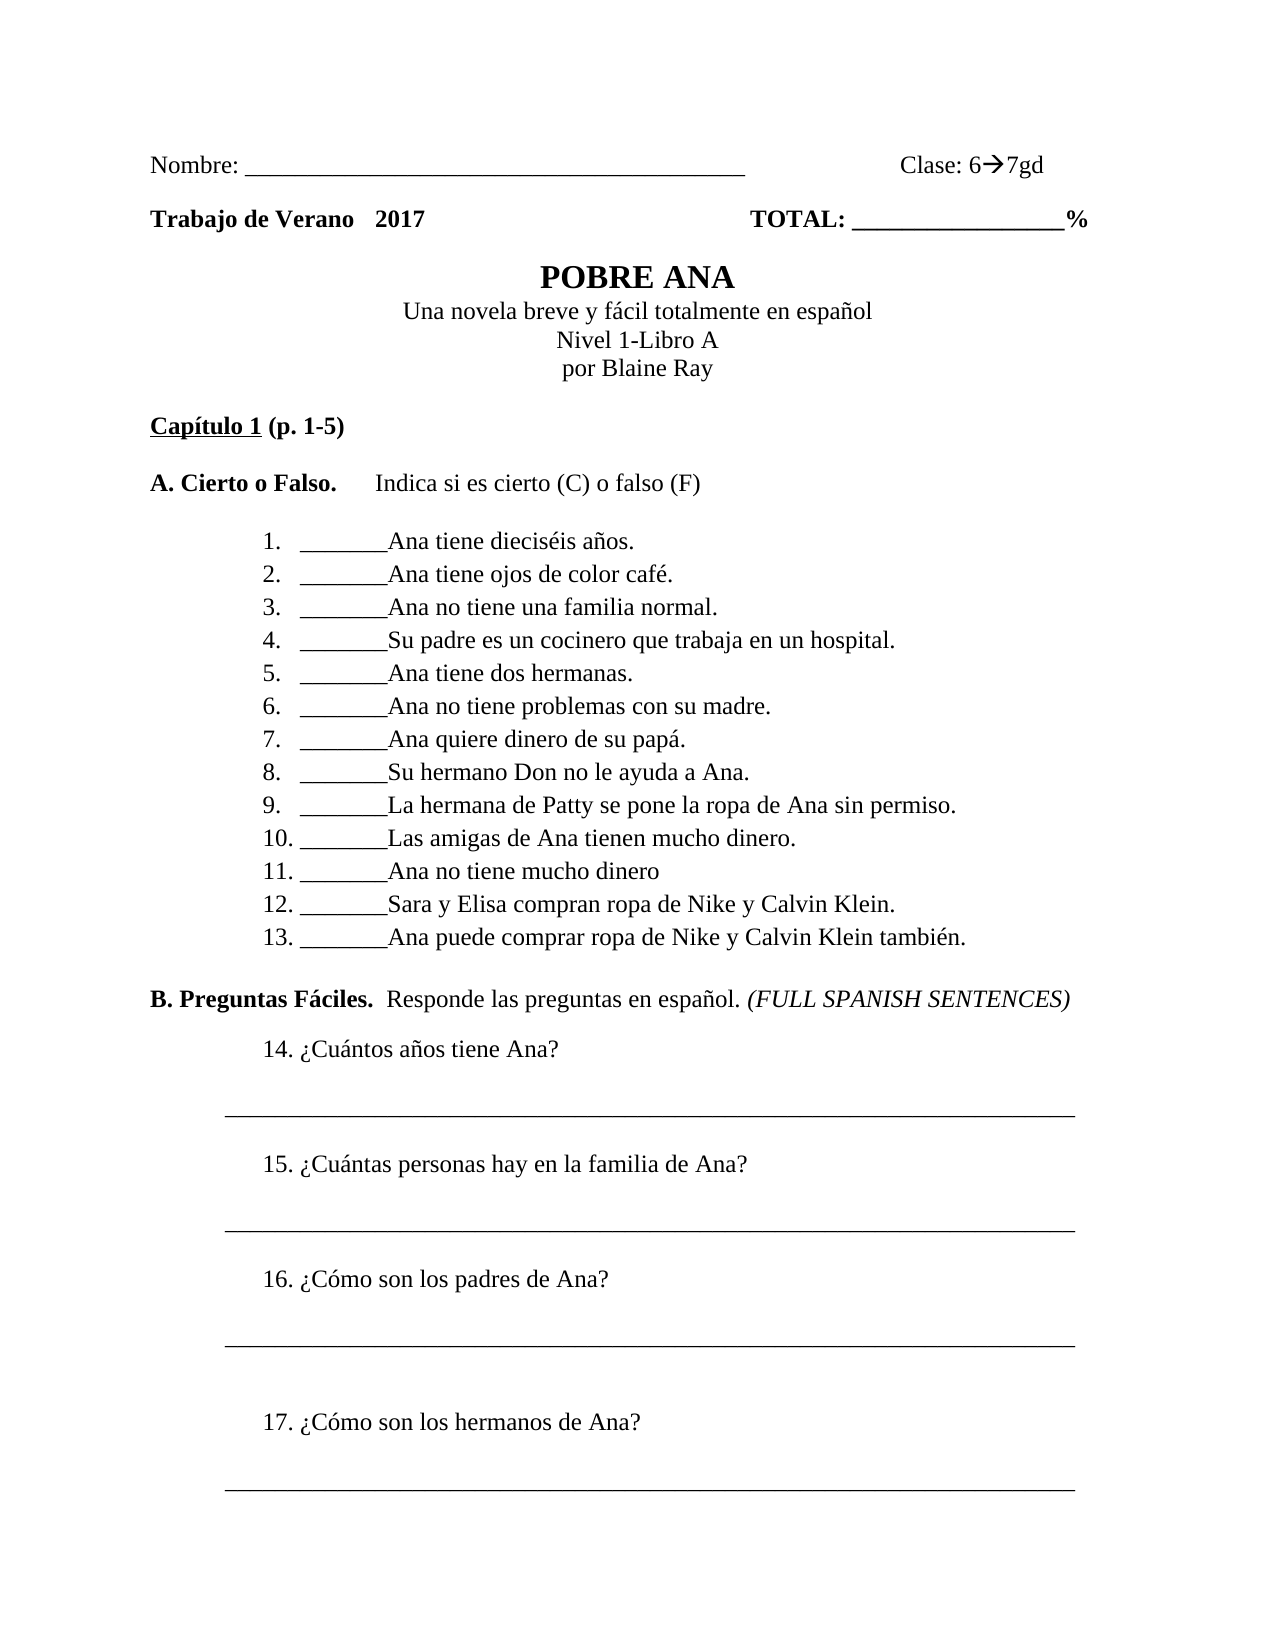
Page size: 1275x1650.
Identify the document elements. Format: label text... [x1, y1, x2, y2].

list _______Ana tiene dos hermanas. [262, 658, 1125, 687]
list _______Ana puede comprar ropa de Nike y Calvin Klein también. [262, 922, 1125, 951]
text Nombre: ________________________________________ Clase: 67gd [150, 150, 1125, 179]
list _______Su hermano Don no le ayuda a Ana. [262, 757, 1125, 786]
list _______Ana no tiene mucho dinero [262, 856, 1125, 885]
list ¿Cuántas personas hay en la familia de Ana? [262, 1149, 1125, 1177]
list _______Ana tiene ojos de color café. [262, 559, 1125, 588]
list ____________________________________________________________________ [225, 1091, 1125, 1120]
text por Blaine Ray [150, 353, 1125, 382]
list ____________________________________________________________________ [225, 1206, 1125, 1235]
text B. Preguntas Fáciles. Responde las preguntas en español. (FULL SPANISH SENTENCES) [150, 984, 1125, 1013]
list ¿Cómo son los padres de Ana? [262, 1264, 1125, 1292]
text Una novela breve y fácil totalmente en español [150, 296, 1125, 325]
list _______Sara y Elisa compran ropa de Nike y Calvin Klein. [262, 889, 1125, 918]
list _______Ana tiene dieciséis años. [262, 526, 1125, 555]
list _______La hermana de Patty se pone la ropa de Ana sin permiso. [262, 790, 1125, 819]
text Capítulo 1 (p. 1-5) [150, 411, 1125, 440]
list ¿Cuántos años tiene Ana? [262, 1034, 1125, 1062]
text Trabajo de Verano 2017 TOTAL: _________________% [150, 204, 1125, 233]
text A. Cierto o Falso. Indica si es cierto (C) o falso (F) [150, 468, 1125, 497]
list _______Ana no tiene una familia normal. [262, 592, 1125, 621]
text POBRE ANA [150, 258, 1125, 296]
list _______Su padre es un cocinero que trabaja en un hospital. [262, 625, 1125, 654]
list ¿Cómo son los hermanos de Ana? [262, 1407, 1125, 1436]
list ____________________________________________________________________ [225, 1465, 1125, 1494]
list ____________________________________________________________________ [225, 1321, 1125, 1350]
text Nivel 1-Libro A [150, 325, 1125, 353]
list _______Ana no tiene problemas con su madre. [262, 691, 1125, 720]
list _______Las amigas de Ana tienen mucho dinero. [262, 823, 1125, 852]
list _______Ana quiere dinero de su papá. [262, 724, 1125, 753]
